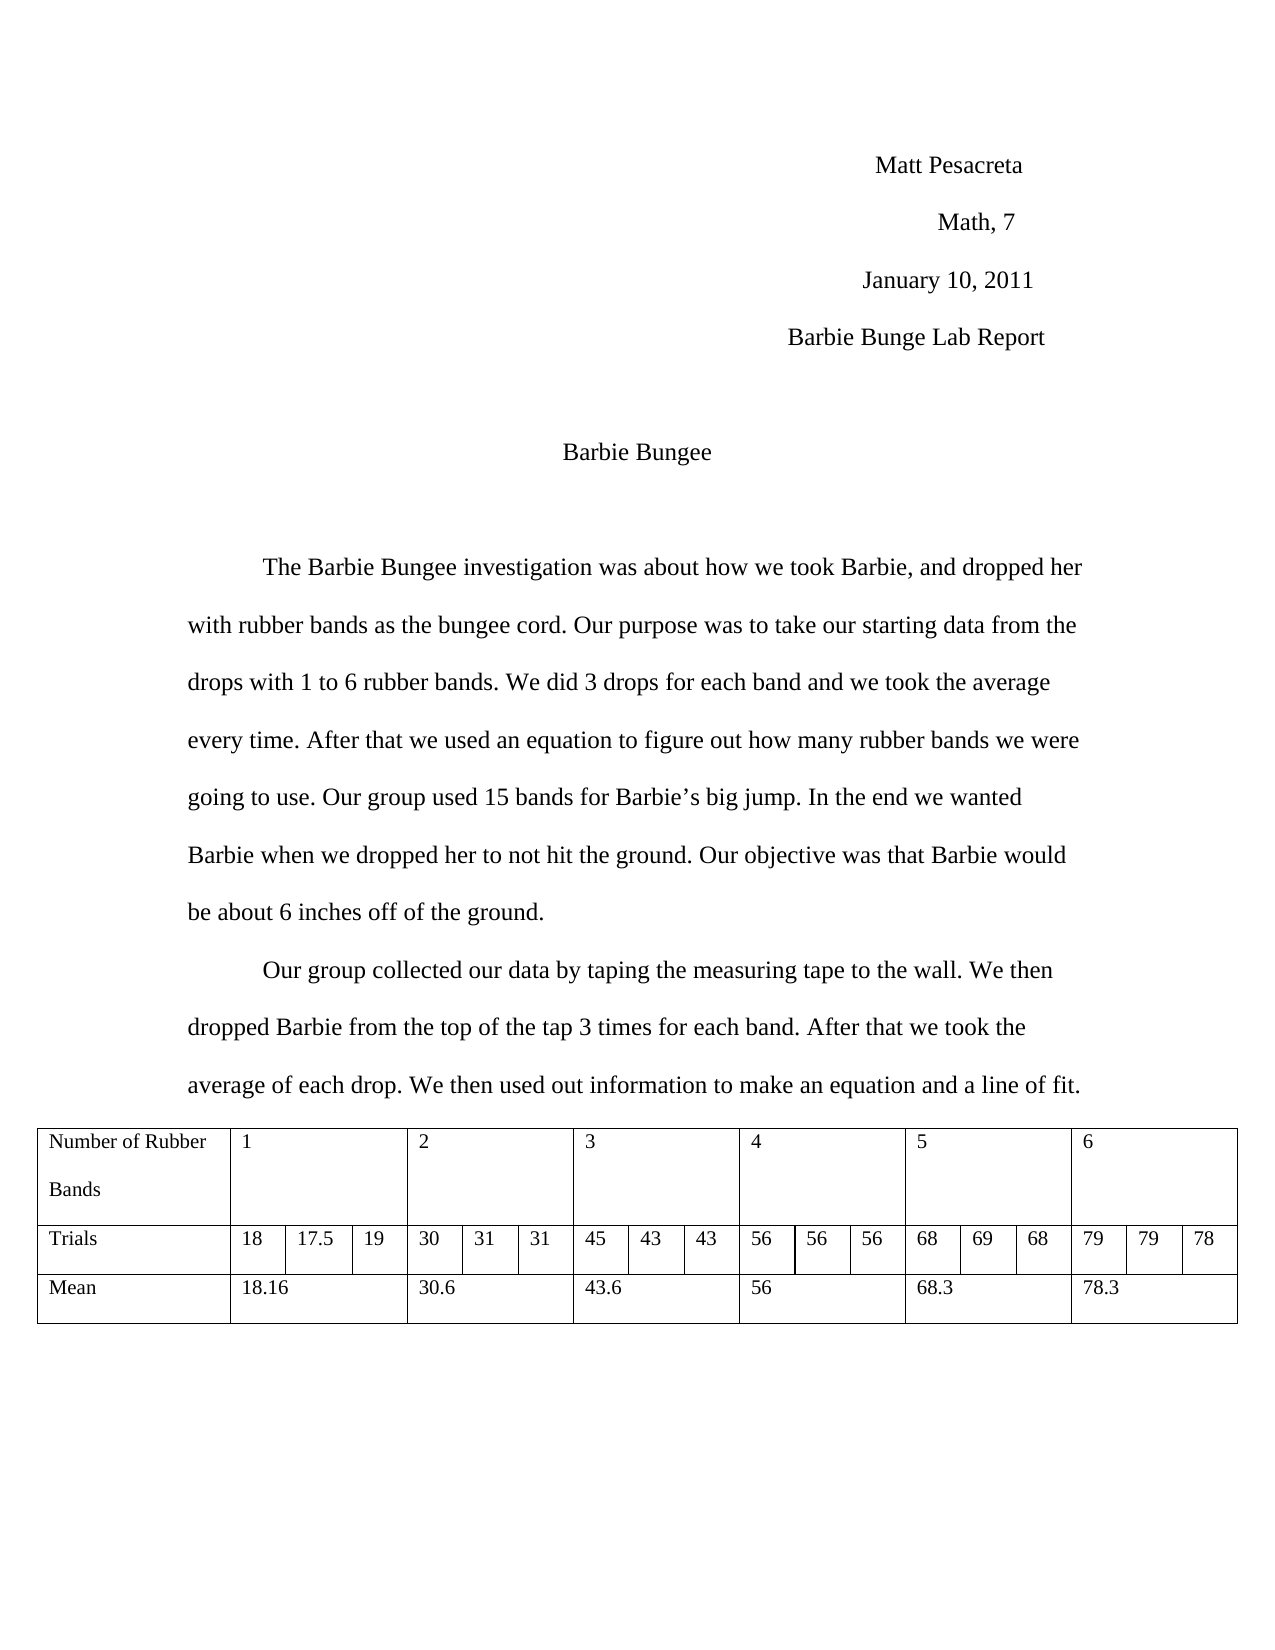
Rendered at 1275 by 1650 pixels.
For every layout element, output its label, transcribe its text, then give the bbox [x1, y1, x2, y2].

table_cell 56 [740, 1275, 905, 1323]
table_cell 45 [574, 1226, 628, 1274]
table_cell Trials [38, 1226, 230, 1274]
table_cell 18.16 [231, 1275, 407, 1323]
table_cell 79 [1127, 1226, 1182, 1274]
table_header 5 [906, 1129, 1071, 1225]
text January 10, 2011 [187, 265, 1087, 294]
text Barbie Bungee [187, 437, 1087, 466]
table_cell 56 [851, 1226, 905, 1274]
table_cell 43.6 [574, 1275, 739, 1323]
table_cell 18 [231, 1226, 285, 1274]
table_cell 56 [796, 1226, 850, 1274]
table_cell 43 [685, 1226, 739, 1274]
table_cell 43 [629, 1226, 684, 1274]
table_cell 30.6 [408, 1275, 573, 1323]
text The Barbie Bungee investigation was about how we took Barbie, and dropped her with rubber bands as the bungee cord. Our purpose was to take our starting data from the drops with 1 to 6 rubber bands. We did 3 drops for each band and we took the average every time. After that we used an equation to figure out how many rubber bands we were going to use. Our group used 15 bands for Barbie’s big jump. In the end we wanted Barbie when we dropped her to not hit the ground. Our objective was that Barbie would be about 6 inches off of the ground. [187, 552, 1087, 926]
table_cell 30 [408, 1226, 462, 1274]
table_header 2 [408, 1129, 573, 1225]
text Our group collected our data by taping the measuring tape to the wall. We then dropped Barbie from the top of the tap 3 times for each band. After that we took the average of each drop. We then used out information to make an equation and a line of fit. [187, 955, 1087, 1099]
table_cell 78 [1183, 1226, 1237, 1274]
table_cell 69 [961, 1226, 1016, 1274]
text Matt Pesacreta [187, 150, 1087, 179]
table_cell 79 [1072, 1226, 1126, 1274]
table_cell 56 [740, 1226, 794, 1274]
table_header Number of Rubber Bands [38, 1129, 230, 1225]
table_header 3 [574, 1129, 739, 1225]
table_cell 17.5 [286, 1226, 352, 1274]
table_header 6 [1072, 1129, 1237, 1225]
table_header 4 [740, 1129, 905, 1225]
table_cell 31 [519, 1226, 573, 1274]
table_cell 68 [1017, 1226, 1071, 1274]
table_header 1 [231, 1129, 407, 1225]
text Math, 7 [187, 207, 1087, 236]
table_cell 78.3 [1072, 1275, 1237, 1323]
table_cell 31 [463, 1226, 518, 1274]
table_cell 68.3 [906, 1275, 1071, 1323]
table_cell 19 [353, 1226, 407, 1274]
table_cell Mean [38, 1275, 230, 1323]
table_cell 68 [906, 1226, 960, 1274]
text Barbie Bunge Lab Report [187, 322, 1087, 351]
